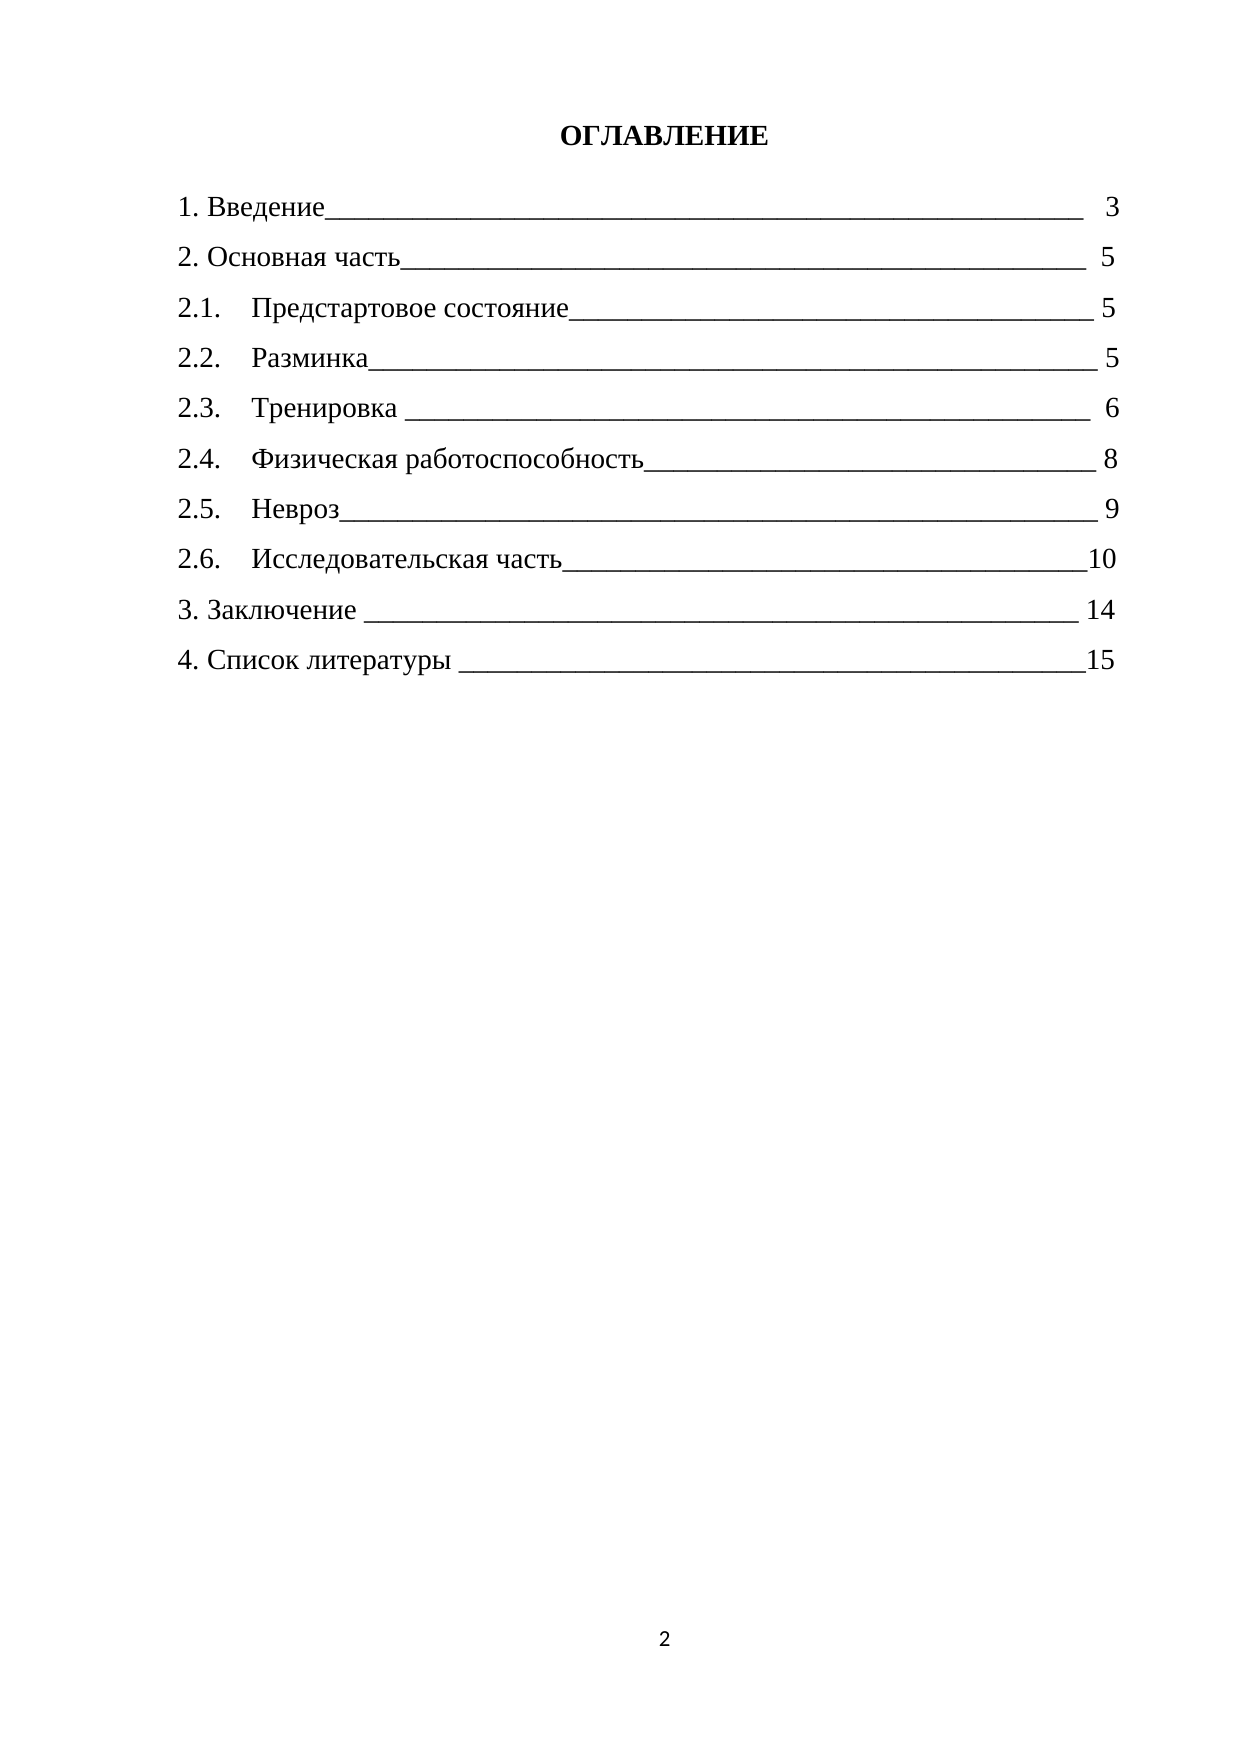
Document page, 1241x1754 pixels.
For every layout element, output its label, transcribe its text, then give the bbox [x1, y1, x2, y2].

list Заключение _________________________________________________ 14 [177, 592, 1152, 625]
list Тренировка _______________________________________________ 6 [177, 391, 1152, 424]
list Исследовательская часть____________________________________10 [177, 541, 1152, 575]
list Список литературы ___________________________________________15 [177, 642, 1152, 676]
list Основная часть_______________________________________________ 5 [177, 239, 1152, 273]
list Разминка__________________________________________________ 5 [177, 340, 1152, 374]
list Введение____________________________________________________ 3 [177, 189, 1152, 223]
list Физическая работоспособность_______________________________ 8 [177, 441, 1152, 474]
text ОГЛАВЛЕНИЕ [177, 118, 1152, 152]
list Предстартовое состояние____________________________________ 5 [177, 290, 1152, 323]
list Невроз____________________________________________________ 9 [177, 491, 1152, 525]
